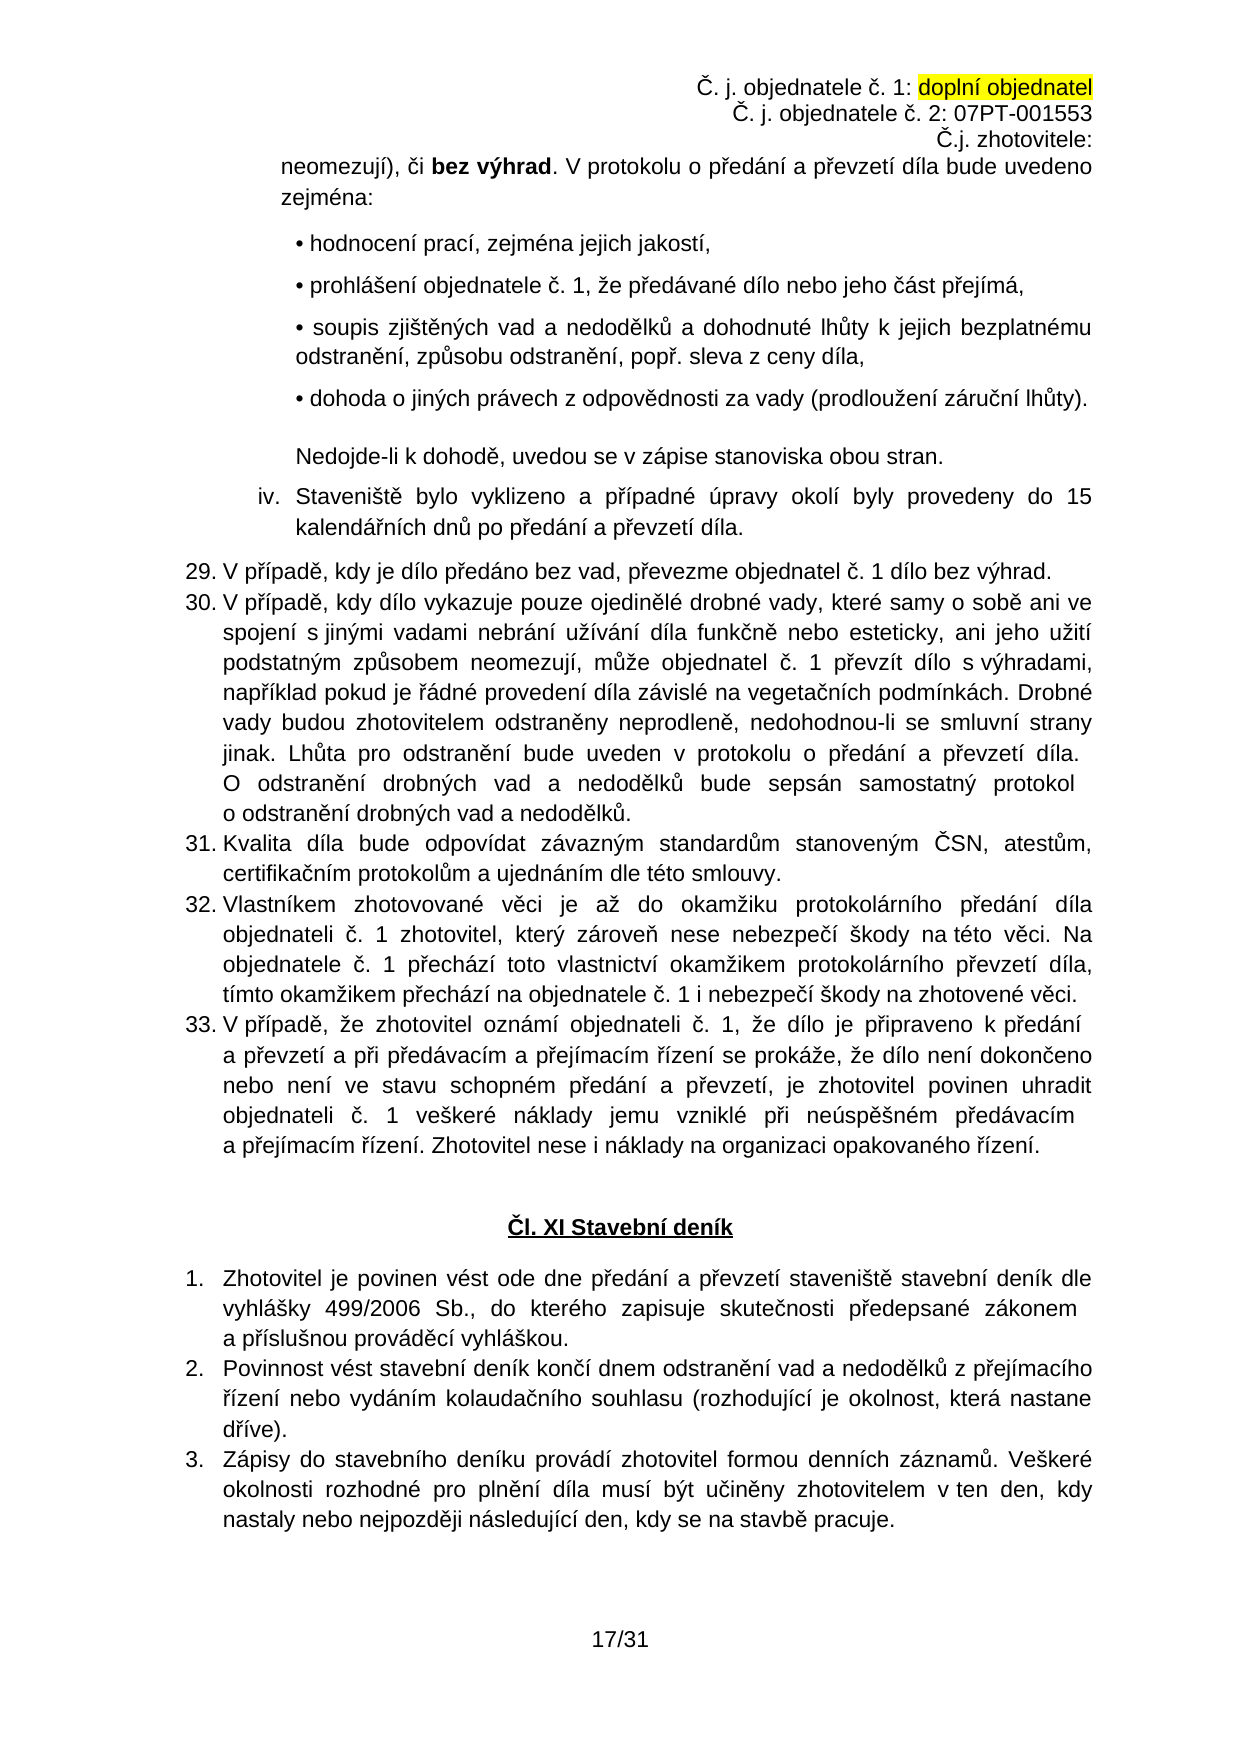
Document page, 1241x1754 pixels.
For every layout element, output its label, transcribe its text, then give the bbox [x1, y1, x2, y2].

list V případě, že zhotovitel oznámí objednateli č. 1, že dílo je připraveno k předání a převzetí a při předávacím a přejímacím řízení se prokáže, že dílo není dokončeno nebo není ve stavu schopném předání a převzetí, je zhotovitel povinen uhradit objednateli č. 1 veškeré náklady jemu vzniklé při neúspěšném předávacím a přejímacím řízení. Zhotovitel nese i náklady na organizaci opakovaného řízení. [185, 1011, 1093, 1158]
list Staveniště bylo vyklizeno a případné úpravy okolí byly provedeny do 15 kalendářních dnů po předání a převzetí díla. [281, 483, 1093, 541]
list Kvalita díla bude odpovídat závazným standardům stanoveným ČSN, atestům, certifikačním protokolům a ujednáním dle této smlouvy. [185, 830, 1093, 887]
text • soupis zjištěných vad a nedodělků a dohodnuté lhůty k jejich bezplatnému odstranění, způsobu odstranění, popř. sleva z ceny díla, [295, 312, 1093, 370]
text • dohoda o jiných právech z odpovědnosti za vady (prodloužení záruční lhůty). [221, 383, 1093, 412]
text • hodnocení prací, zejména jejich jakostí, [221, 228, 1093, 258]
list Zhotovitel je povinen vést ode dne předání a převzetí staveniště stavební deník dle vyhlášky 499/2006 Sb., do kterého zapisuje skutečnosti předepsané zákonem a příslušnou prováděcí vyhláškou. [185, 1264, 1093, 1351]
text • prohlášení objednatele č. 1, že předávané dílo nebo jeho část přejímá, [221, 270, 1093, 299]
list V případě, kdy je dílo předáno bez vad, převezme objednatel č. 1 dílo bez výhrad. [185, 558, 1093, 584]
list Zápisy do stavebního deníku provádí zhotovitel formou denních záznamů. Veškeré okolnosti rozhodné pro plnění díla musí být učiněny zhotovitelem v ten den, kdy nastaly nebo nejpozději následující den, kdy se na stavbě pracuje. [185, 1446, 1093, 1532]
text Nedojde-li k dohodě, uvedou se v zápise stanoviska obou stran. [221, 441, 1093, 470]
list Povinnost vést stavební deník končí dnem odstranění vad a nedodělků z přejímacího řízení nebo vydáním kolaudačního souhlasu (rozhodující je okolnost, která nastane dříve). [185, 1355, 1093, 1442]
text Čl. XI Stavební deník [148, 1213, 1093, 1240]
list V případě, kdy dílo vykazuje pouze ojedinělé drobné vady, které samy o sobě ani ve spojení s jinými vadami nebrání užívání díla funkčně nebo esteticky, ani jeho užití podstatným způsobem neomezují, může objednatel č. 1 převzít dílo s výhradami, například pokud je řádné provedení díla závislé na vegetačních podmínkách. Drobné vady budou zhotovitelem odstraněny neprodleně, nedohodnou-li se smluvní strany jinak. Lhůta pro odstranění bude uveden v protokolu o předání a převzetí díla. O odstranění drobných vad a nedodělků bude sepsán samostatný protokol o odstranění drobných vad a nedodělků. [185, 588, 1093, 826]
list Vlastníkem zhotovované věci je až do okamžiku protokolárního předání díla objednateli č. 1 zhotovitel, který zároveň nese nebezpečí škody na této věci. Na objednatele č. 1 přechází toto vlastnictví okamžikem protokolárního převzetí díla, tímto okamžikem přechází na objednatele č. 1 i nebezpečí škody na zhotovené věci. [185, 891, 1093, 1007]
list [266, 153, 1093, 211]
